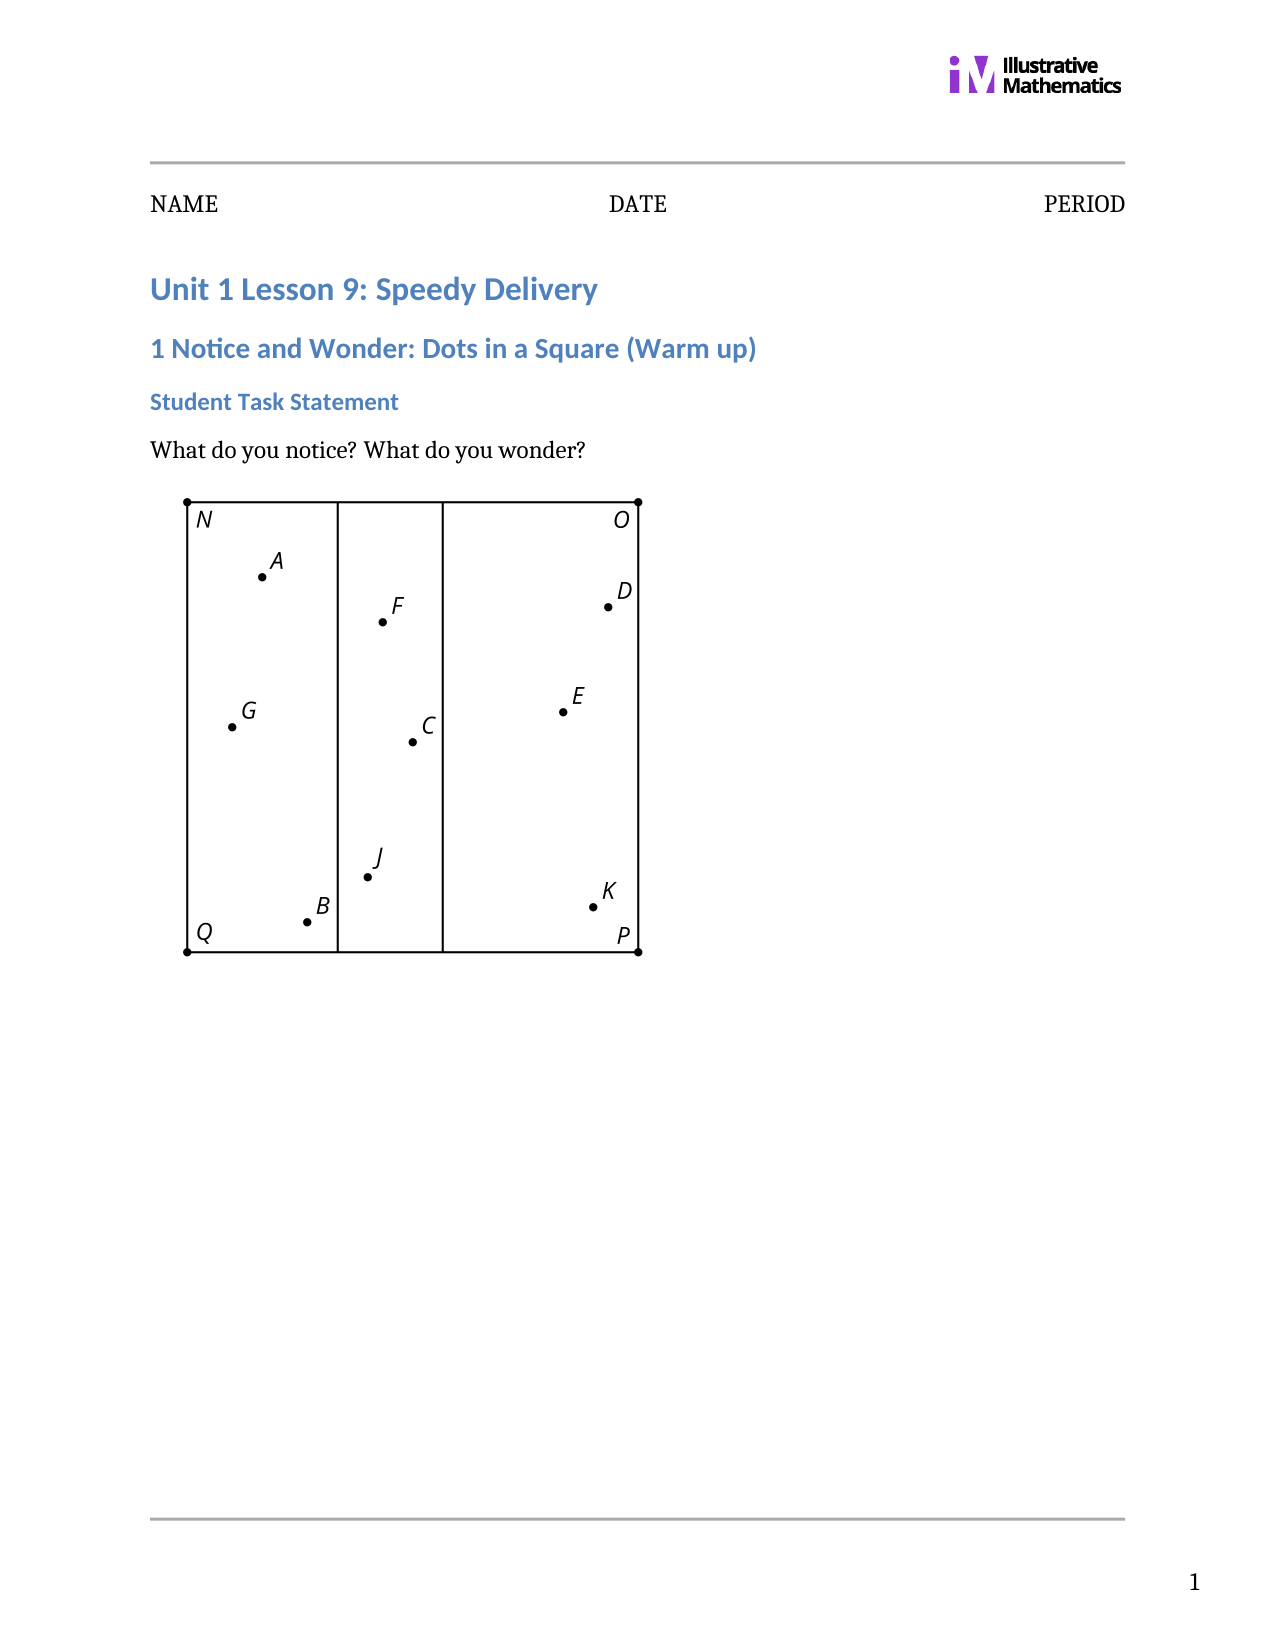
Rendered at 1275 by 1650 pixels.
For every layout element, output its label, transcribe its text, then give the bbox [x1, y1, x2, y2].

subtitle Unit 1 Lesson 9: Speedy Delivery [150, 268, 1125, 309]
subtitle Student Task Statement [150, 386, 1125, 417]
text What do you notice? What do you wonder? [150, 436, 1125, 464]
picture [949, 55, 1121, 93]
picture [168, 483, 657, 971]
subtitle 1 Notice and Wonder: Dots in a Square (Warm up) [150, 330, 1125, 366]
